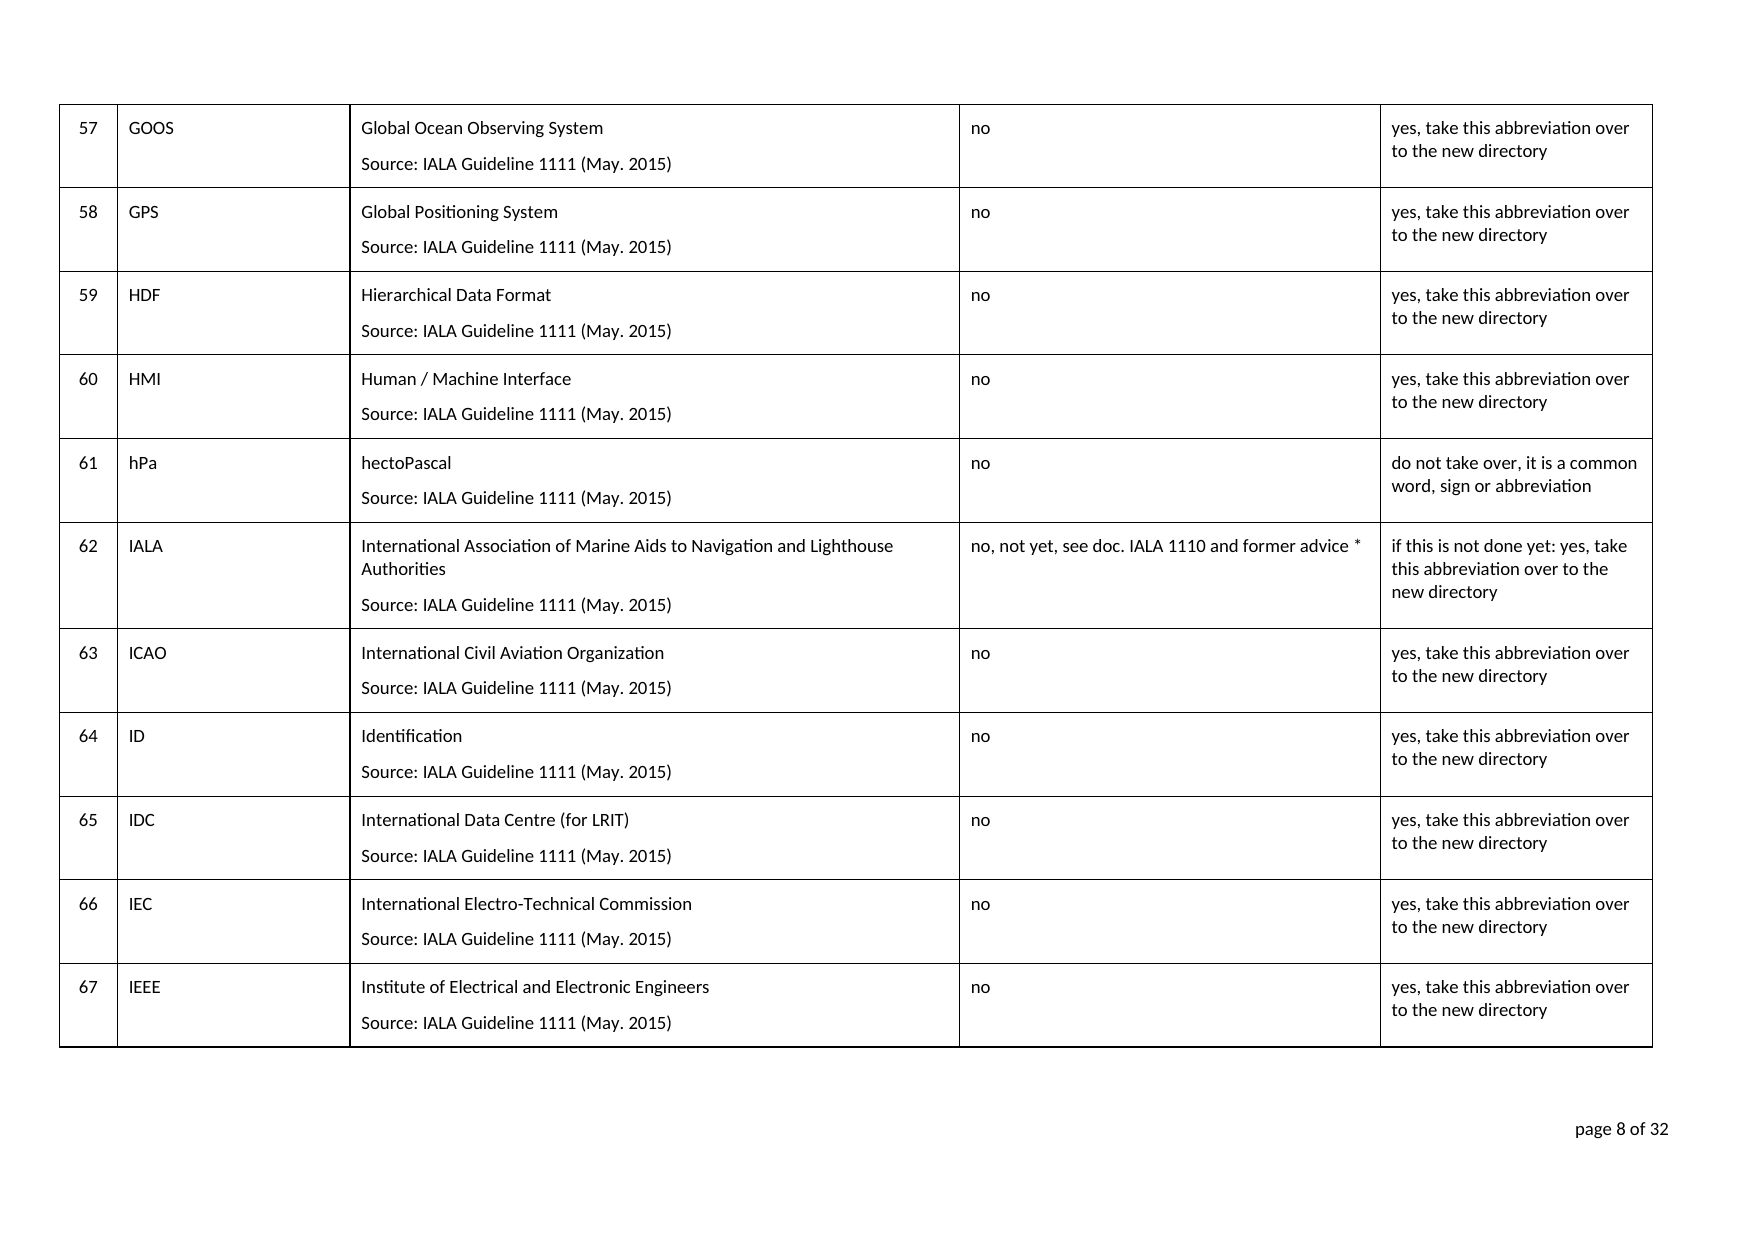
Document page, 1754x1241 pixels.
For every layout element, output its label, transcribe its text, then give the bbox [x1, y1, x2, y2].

table_cell yes, take this abbreviation over to the new directory [1381, 629, 1652, 712]
table_cell Institute of Electrical and Electronic Engineers Source: IALA Guideline 1111 (May. 2015) [351, 964, 959, 1046]
table_cell no [960, 188, 1380, 271]
table_cell 58 [60, 188, 117, 271]
table_cell no [960, 964, 1380, 1046]
table_cell 66 [60, 880, 117, 963]
table_cell IALA [118, 523, 349, 628]
table_cell Global Positioning System Source: IALA Guideline 1111 (May. 2015) [351, 188, 959, 271]
table_cell no [960, 629, 1380, 712]
table_cell no [960, 713, 1380, 796]
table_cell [1381, 188, 1652, 271]
table_cell no [960, 272, 1380, 354]
table_cell yes, take this abbreviation over to the new directory [1381, 713, 1652, 796]
table_cell yes, take this abbreviation over to the new directory [1381, 272, 1652, 354]
table_cell International Civil Aviation Organization Source: IALA Guideline 1111 (May. 2015) [351, 629, 959, 712]
table_cell hPa [118, 439, 349, 522]
table_cell HDF [118, 272, 349, 354]
table_cell ICAO [118, 629, 349, 712]
table_cell 63 [60, 629, 117, 712]
table_cell International Association of Marine Aids to Navigation and Lighthouse Authorities Source: IALA Guideline 1111 (May. 2015) [351, 523, 959, 628]
table_cell 65 [60, 797, 117, 879]
table_cell yes, take this abbreviation over to the new directory [1381, 355, 1652, 438]
table_cell HMI [118, 355, 349, 438]
table_cell International Data Centre (for LRIT) Source: IALA Guideline 1111 (May. 2015) [351, 797, 959, 879]
table_cell no [960, 355, 1380, 438]
table_cell Identification Source: IALA Guideline 1111 (May. 2015) [351, 713, 959, 796]
table_cell do not take over, it is a common word, sign or abbreviation [1381, 439, 1652, 522]
table_cell GOOS [118, 105, 349, 187]
table_cell hectoPascal Source: IALA Guideline 1111 (May. 2015) [351, 439, 959, 522]
table_cell no [960, 880, 1380, 963]
table_cell no [960, 105, 1380, 187]
table_cell 64 [60, 713, 117, 796]
table_cell no [960, 439, 1380, 522]
table_cell no [960, 797, 1380, 879]
table_cell 57 [60, 105, 117, 187]
table_cell 61 [60, 439, 117, 522]
table_cell IEC [118, 880, 349, 963]
table_cell yes, take this abbreviation over to the new directory [1381, 797, 1652, 879]
table_cell Human / Machine Interface Source: IALA Guideline 1111 (May. 2015) [351, 355, 959, 438]
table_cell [1381, 105, 1652, 187]
table_cell GPS [118, 188, 349, 271]
table_cell IDC [118, 797, 349, 879]
table_cell International Electro-Technical Commission Source: IALA Guideline 1111 (May. 2015) [351, 880, 959, 963]
table_cell if this is not done yet: yes, take this abbreviation over to the new directory [1381, 523, 1652, 628]
table_cell ID [118, 713, 349, 796]
table_cell 67 [60, 964, 117, 1046]
table_cell 59 [60, 272, 117, 354]
table_cell Hierarchical Data Format Source: IALA Guideline 1111 (May. 2015) [351, 272, 959, 354]
table_cell Global Ocean Observing System Source: IALA Guideline 1111 (May. 2015) [351, 105, 959, 187]
table_cell no, not yet, see doc. IALA 1110 and former advice * [960, 523, 1380, 628]
table_cell 62 [60, 523, 117, 628]
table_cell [1381, 880, 1652, 963]
table_cell 60 [60, 355, 117, 438]
table_cell IEEE [118, 964, 349, 1046]
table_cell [1381, 964, 1652, 1046]
